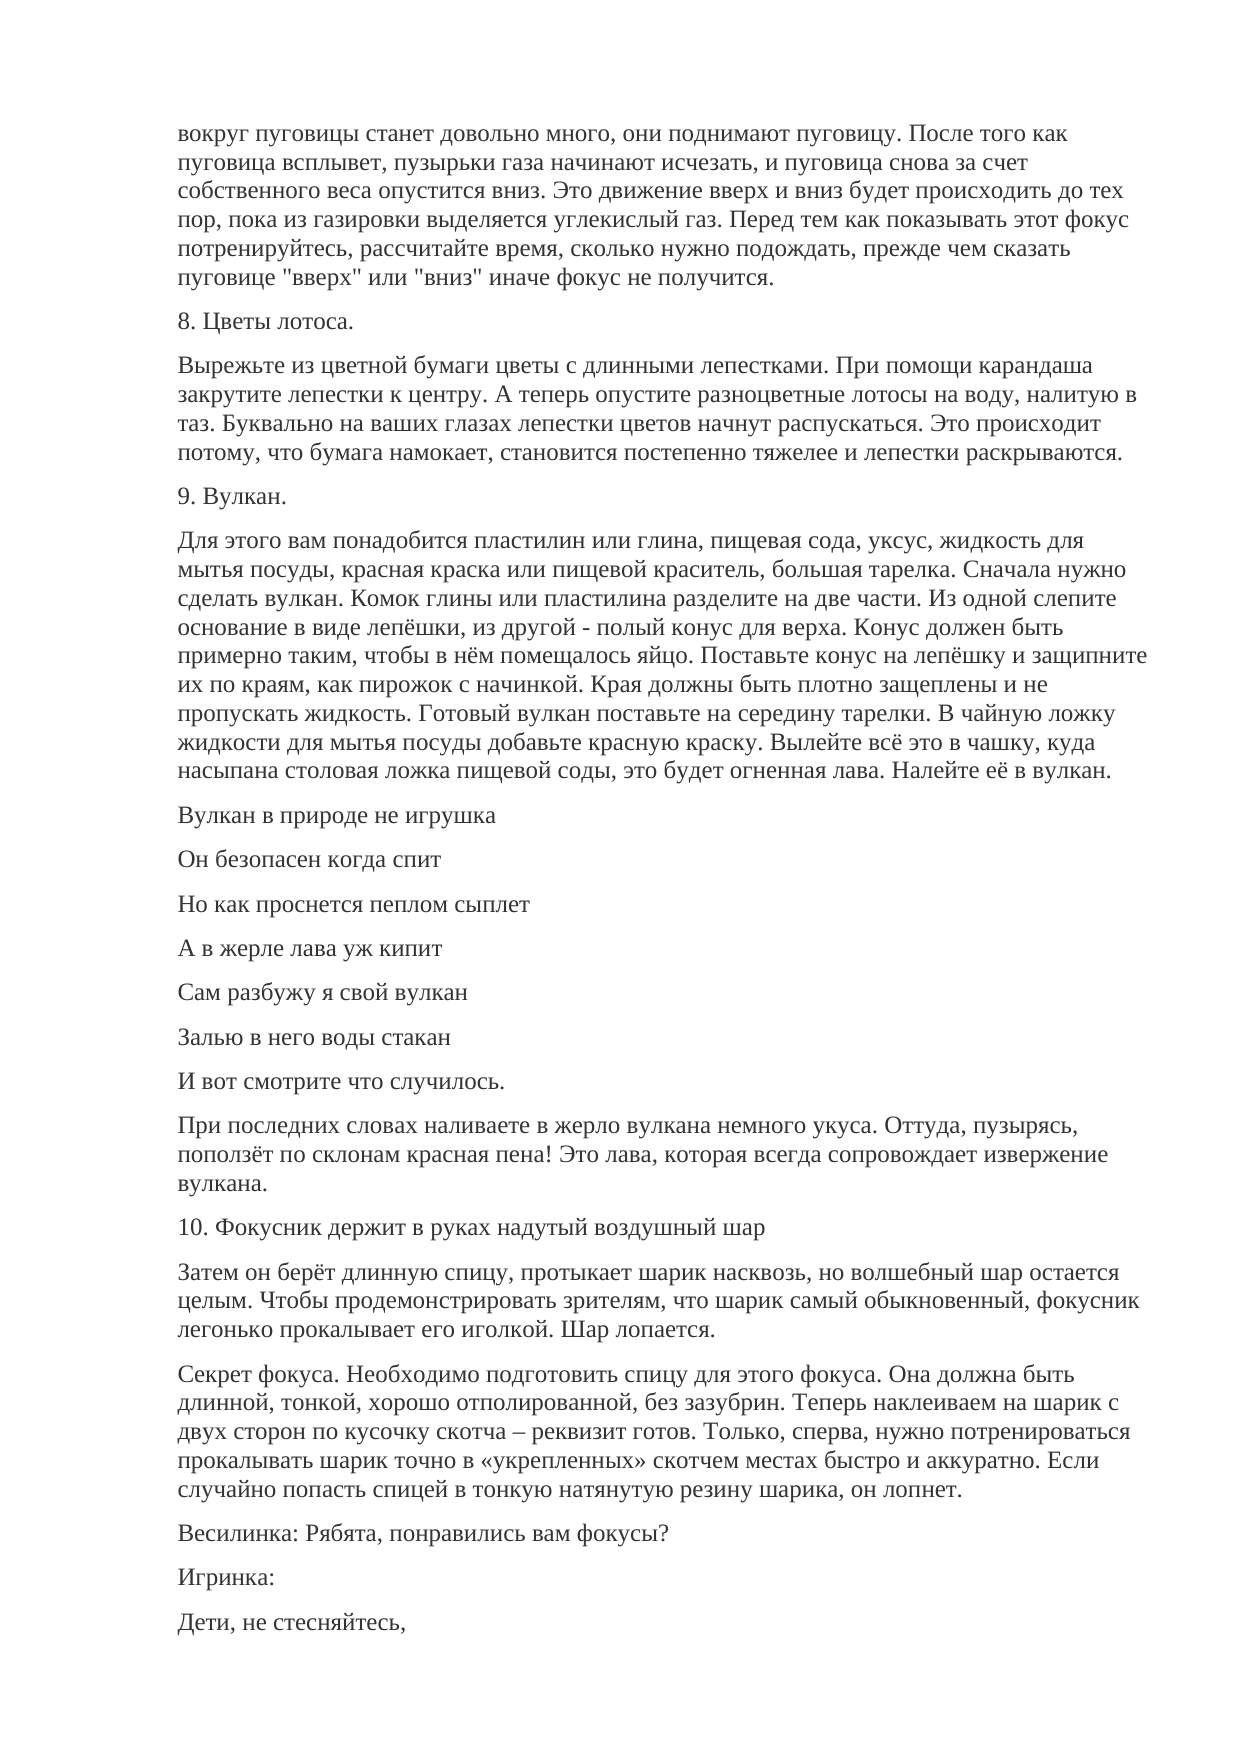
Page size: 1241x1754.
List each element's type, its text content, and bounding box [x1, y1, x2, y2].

text Вулкан в природе не игрушка [177, 800, 1152, 829]
text Весилинка: Рябята, понравились вам фокусы? [177, 1518, 1152, 1547]
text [177, 118, 1152, 291]
text Но как проснется пеплом сыплет [177, 889, 1152, 917]
text Залью в него воды стакан [177, 1022, 1152, 1051]
text И вот смотрите что случилось. [177, 1066, 1152, 1095]
text А в жерле лава уж кипит [177, 933, 1152, 962]
text 9. Вулкан. [177, 481, 1152, 510]
text Секрет фокуса. Необходимо подготовить спицу для этого фокуса. Она должна быть длинной, тонкой, хорошо отполированной, без зазубрин. Теперь наклеиваем на шарик с двух сторон по кусочку скотча – реквизит готов. Только, сперва, нужно потренироваться прокалывать шарик точно в «укрепленных» скотчем местах быстро и аккуратно. Если случайно попасть спицей в тонкую натянутую резину шарика, он лопнет. [177, 1359, 1152, 1502]
text Затем он берёт длинную спицу, протыкает шарик насквозь, но волшебный шар остается целым. Чтобы продемонстрировать зрителям, что шарик самый обыкновенный, фокусник легонько прокалывает его иголкой. Шар лопается. [177, 1257, 1152, 1343]
text Дети, не стесняйтесь, [177, 1607, 1152, 1636]
text Вырежьте из цветной бумаги цветы с длинными лепестками. При помощи карандаша закрутите лепестки к центру. А теперь опустите разноцветные лотосы на воду, налитую в таз. Буквально на ваших глазах лепестки цветов начнут распускаться. Это происходит потому, что бумага намокает, становится постепенно тяжелее и лепестки раскрываются. [177, 351, 1152, 466]
text Сам разбужу я свой вулкан [177, 977, 1152, 1006]
text Для этого вам понадобится пластилин или глина, пищевая сода, уксус, жидкость для мытья посуды, красная краска или пищевой краситель, большая тарелка. Сначала нужно сделать вулкан. Комок глины или пластилина разделите на две части. Из одной слепите основание в виде лепёшки, из другой - полый конус для верха. Конус должен быть примерно таким, чтобы в нём помещалось яйцо. Поставьте конус на лепёшку и защипните их по краям, как пирожок с начинкой. Края должны быть плотно защеплены и не пропускать жидкость. Готовый вулкан поставьте на середину тарелки. В чайную ложку жидкости для мытья посуды добавьте красную краску. Вылейте всё это в чашку, куда насыпана столовая ложка пищевой соды, это будет огненная лава. Налейте её в вулкан. [177, 526, 1152, 784]
text 8. Цветы лотоса. [177, 306, 1152, 335]
text Он безопасен когда спит [177, 844, 1152, 873]
text При последних словах наливаете в жерло вулкана немного укуса. Оттуда, пузырясь, поползёт по склонам красная пена! Это лава, которая всегда сопровождает извержение вулкана. [177, 1111, 1152, 1197]
text 10. Фокусник держит в руках надутый воздушный шар [177, 1212, 1152, 1241]
text Игринка: [177, 1562, 1152, 1591]
